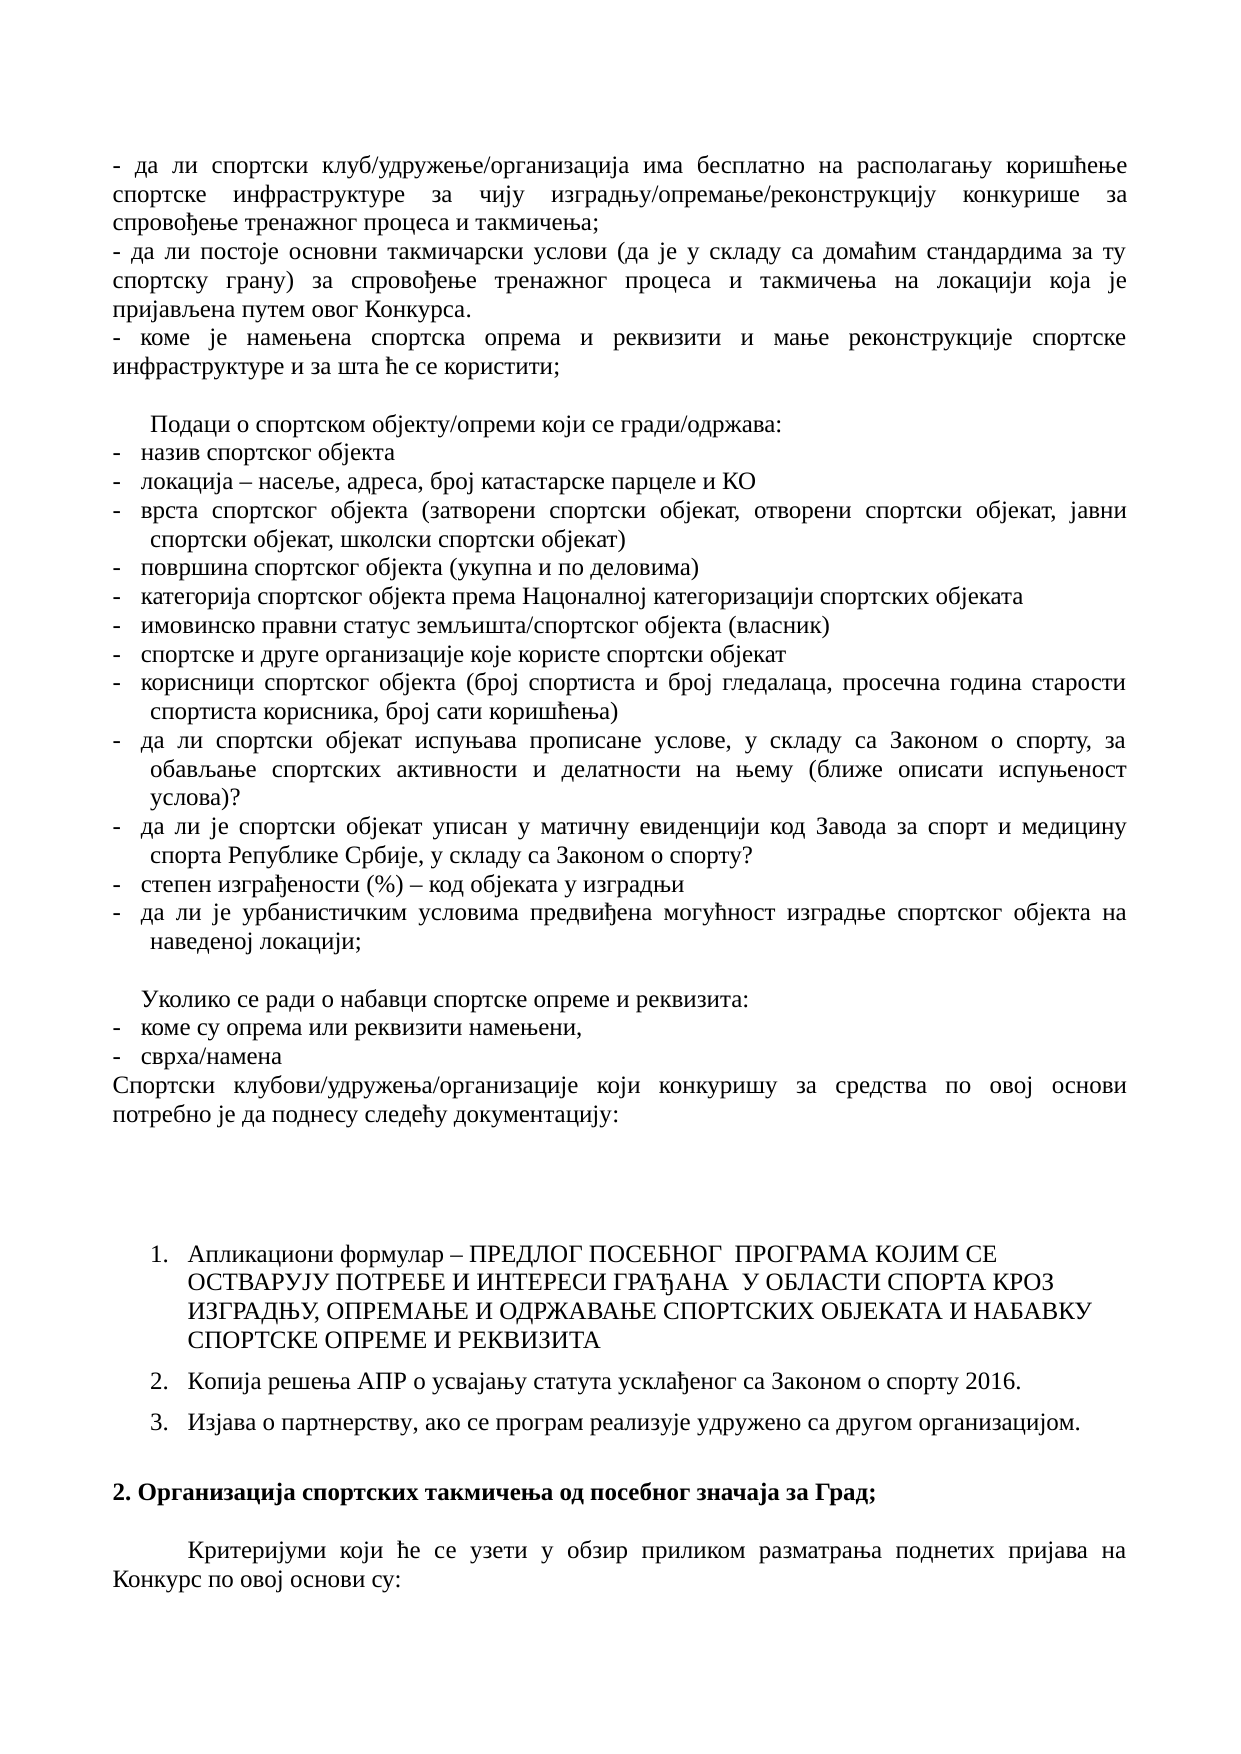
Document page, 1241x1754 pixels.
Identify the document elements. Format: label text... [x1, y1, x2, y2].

text - коме је намењена спортска опрема и реквизити и мање реконструкције спортске инфраструктуре и за шта ће се користити; [112, 322, 1128, 380]
list да ли је спортски објекат уписан у матичну евиденцији код Завода за спорт и медицину спорта Републике Србије, у складу са Законом о спорту? [112, 811, 1128, 869]
list назив спортског објекта [112, 437, 1128, 466]
text Подаци о спортском објекту/опреми који се гради/одржава: [112, 409, 1128, 437]
text Уколико се ради о набавци спортске опреме и реквизита: [112, 984, 1128, 1012]
list Копија решења АПР о усвајању статута усклађеног са Законом о спорту 2016. [150, 1366, 1128, 1395]
list сврха/намена [112, 1041, 1128, 1070]
list степен изграђености (%) – код објеката у изградњи [112, 869, 1128, 897]
text - да ли спортски клуб/удружење/организација има бесплатно на располагању коришћење спортске инфраструктуре за чију изградњу/опремање/реконструкцију конкурише за спровођење тренажног процеса и такмичења; [112, 150, 1128, 236]
list категорија спортског објекта према Нацоналној категоризацији спортских објеката [112, 581, 1128, 610]
list површина спортског објекта (укупна и по деловима) [112, 552, 1128, 581]
list локација – насеље, адреса, број катастарске парцеле и КО [112, 466, 1128, 495]
subtitle Апликациони формулар – ПРЕДЛОГ ПОСЕБНОГ ПРОГРАМА КОЈИМ СЕ ОСТВАРУЈУ ПОТРЕБЕ И ИНТЕРЕСИ ГРАЂАНА У ОБЛАСТИ СПОРТА КРОЗ ИЗГРАДЊУ, ОПРЕМАЊЕ И ОДРЖАВАЊЕ СПОРТСКИХ ОБЈЕКАТА И НАБАВКУ СПОРТСКЕ ОПРЕМЕ И РЕКВИЗИТА [150, 1239, 1128, 1354]
list корисници спортског објекта (број спортиста и број гледалаца, просечна година старости спортиста корисника, број сати коришћења) [112, 667, 1128, 725]
list врста спортског објекта (затворени спортски објекат, отворени спортски објекат, јавни спортски објекат, школски спортски објекат) [112, 495, 1128, 552]
text Спортски клубови/удружења/организације који конкуришу за средства по овој основи потребно је да поднесу следећу документацију: [112, 1070, 1128, 1127]
list коме су опрема или реквизити намењени, [112, 1012, 1128, 1041]
list да ли је урбанистичким условима предвиђена могућност изградње спортског објекта на наведеној локацији; [112, 897, 1128, 955]
list Изјава о партнерству, ако се програм реализује удружено са другом организацијом. [150, 1407, 1128, 1436]
text - да ли постоје основни такмичарски услови (да је у складу са домаћим стандардима за ту спортску грану) за спровођење тренажног процеса и такмичења на локацији која је пријављена путем овог Конкурса. [112, 236, 1128, 322]
list имовинско правни статус земљишта/спортског објекта (власник) [112, 610, 1128, 639]
text 2. Организација спортских такмичења од посебног значаја за Град; [112, 1477, 1128, 1506]
list спортске и друге организације које користе спортски објекат [112, 639, 1128, 667]
text Критеријуми који ће се узети у обзир приликом разматрања поднетих пријава на Конкурс по овој основи су: [112, 1535, 1128, 1592]
list да ли спортски објекат испуњава прописане услове, у складу са Законом о спорту, за обављање спортских активности и делатности на њему (ближе описати испуњеност услова)? [112, 725, 1128, 811]
